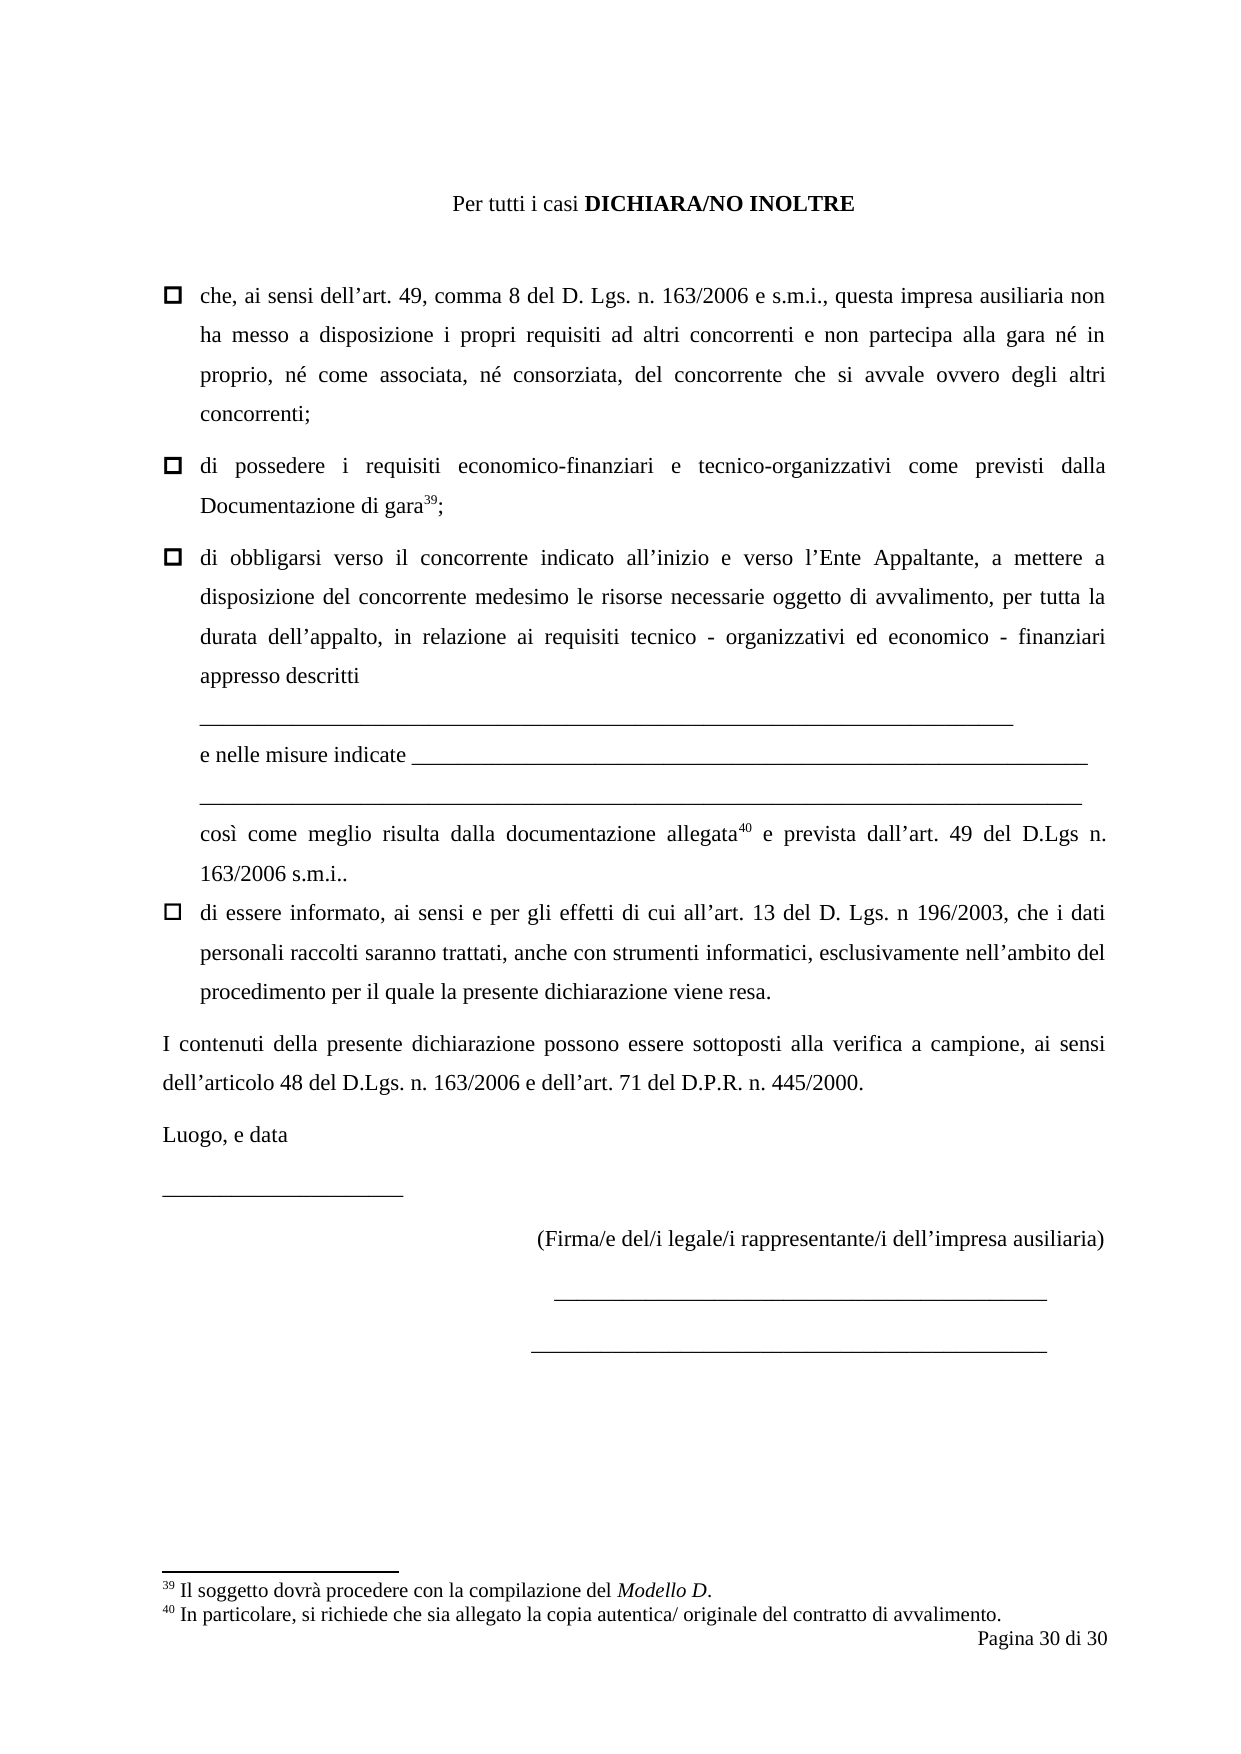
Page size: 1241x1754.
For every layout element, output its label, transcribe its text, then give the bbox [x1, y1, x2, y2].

text così come meglio risulta dalla documentazione allegata e prevista dall’art. 49 del D.Lgs n. 163/2006 s.m.i.. [199, 820, 1107, 886]
text ___________________________________________ [457, 1277, 1107, 1304]
text Luogo, e data [162, 1121, 1107, 1148]
text _____________________ [162, 1173, 1107, 1200]
list di obbligarsi verso il concorrente indicato all’inizio e verso l’Ente Appaltante, a mettere a disposizione del concorrente medesimo le risorse necessarie oggetto di avvalimento, per tutta la durata dell’appalto, in relazione ai requisiti tecnico - organizzativi ed economico - finanziari appresso descritti [162, 544, 1107, 688]
text Per tutti i casi DICHIARA/NO INOLTRE [199, 190, 1107, 217]
text I contenuti della presente dichiarazione possono essere sottoposti alla verifica a campione, ai sensi dell’articolo 48 del D.Lgs. n. 163/2006 e dell’art. 71 del D.P.R. n. 445/2000. [162, 1030, 1107, 1096]
text (Firma/e del/i legale/i rappresentante/i dell’impresa ausiliaria) [457, 1225, 1107, 1252]
list di essere informato, ai sensi e per gli effetti di cui all’art. 13 del D. Lgs. n 196/2003, che i dati personali raccolti saranno trattati, anche con strumenti informatici, esclusivamente nell’ambito del procedimento per il quale la presente dichiarazione viene resa. [162, 899, 1107, 1004]
list che, ai sensi dell’art. 49, comma 8 del D. Lgs. n. 163/2006 e s.m.i., questa impresa ausiliaria non ha messo a disposizione i propri requisiti ad altri concorrenti e non partecipa alla gara né in proprio, né come associata, né consorziata, del concorrente che si avvale ovvero degli altri concorrenti; [162, 282, 1107, 427]
text _____________________________________________ [457, 1329, 1107, 1356]
text _______________________________________________________________________ [199, 702, 1107, 728]
text _____________________________________________________________________________ [162, 781, 1107, 807]
list di possedere i requisiti economico-finanziari e tecnico-organizzativi come previsti dalla Documentazione di gara; [162, 452, 1107, 518]
text e nelle misure indicate ___________________________________________________________ [199, 741, 1107, 767]
